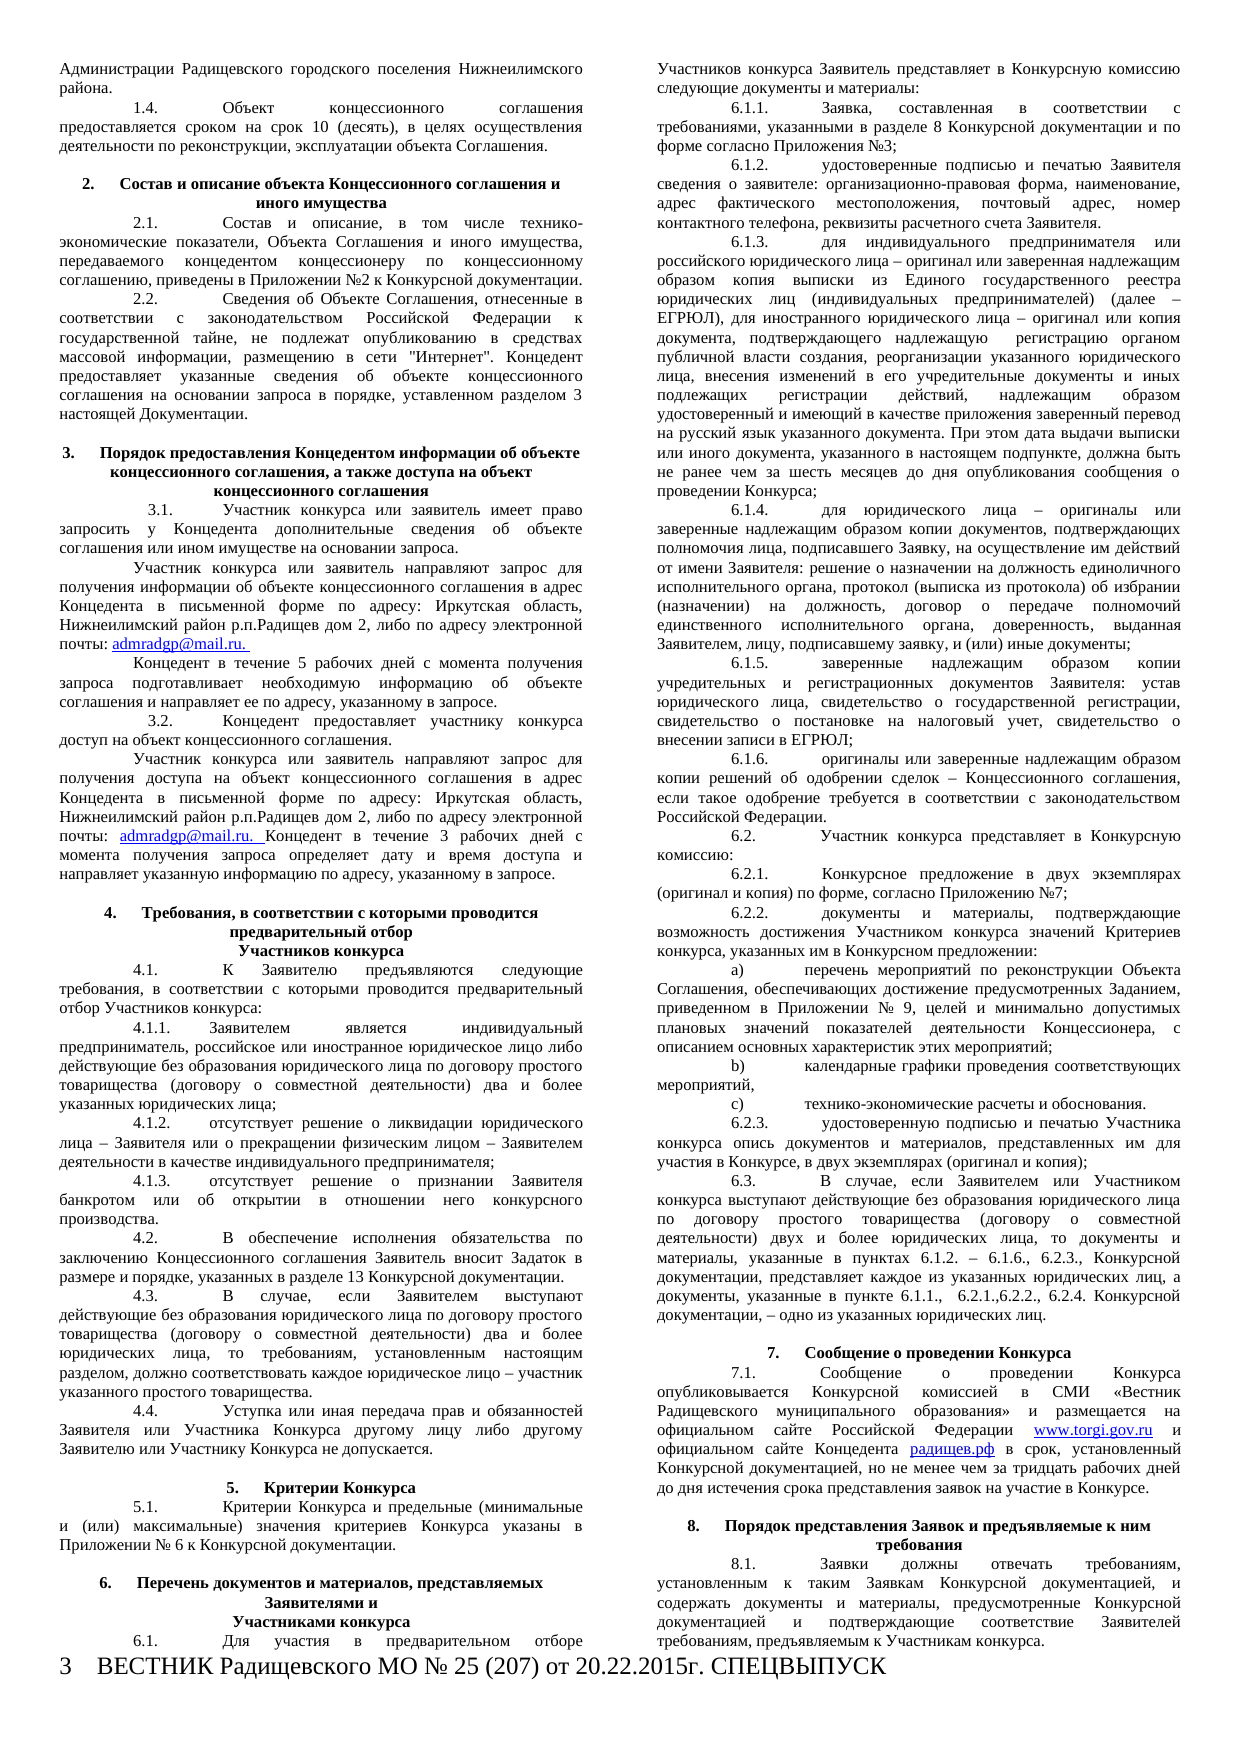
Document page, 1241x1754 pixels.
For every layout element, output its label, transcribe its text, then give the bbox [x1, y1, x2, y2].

list Заявка, составленная в соответствии с требованиями, указанными в разделе 8 Конкурсной документации и по форме согласно Приложения №3; [657, 97, 1181, 155]
list оригиналы или заверенные надлежащим образом копии решений об одобрении сделок – Концессионного соглашения, если такое одобрение требуется в соответствии с законодательством Российской Федерации. [657, 749, 1181, 826]
list Объект концессионного соглашения предоставляется сроком на срок 10 (десять), в целях осуществления деятельности по реконструкции, эксплуатации объекта Соглашения. [59, 97, 583, 155]
subtitle Перечень документов и материалов, представляемых Заявителями и [59, 1573, 583, 1612]
list Уступка или иная передача прав и обязанностей Заявителя или Участника Конкурса другому лицу либо другому Заявителю или Участнику Конкурса не допускается. [59, 1401, 583, 1458]
list В обеспечение исполнения обязательства по заключению Концессионного соглашения Заявитель вносит Задаток в размере и порядке, указанных в разделе 13 Конкурсной документации. [59, 1228, 583, 1286]
list Критерии Конкурса и предельные (минимальные и (или) максимальные) значения критериев Конкурса указаны в Приложении № 6 к Конкурсной документации. [59, 1497, 583, 1554]
text Участник конкурса или заявитель направляют запрос для получения информации об объекте концессионного соглашения в адрес Концедента в письменной форме по адресу: Иркутская область, Нижнеилимский район р.п.Радищев дом 2, либо по адресу электронной почты: admradgp@mail.ru. [59, 557, 583, 653]
subtitle Состав и описание объекта Концессионного соглашения и иного имущества [59, 174, 583, 212]
list отсутствует решение о признании Заявителя банкротом или об открытии в отношении него конкурсного производства. [59, 1171, 583, 1228]
list Конкурсное предложение в двух экземплярах (оригинал и копия) по форме, согласно Приложению №7; [657, 864, 1181, 902]
list Состав и описание, в том числе технико-экономические показатели, Объекта Соглашения и иного имущества, передаваемого концедентом концессионеру по концессионному соглашению, приведены в Приложении №2 к Конкурсной документации. [59, 212, 583, 289]
list Для участия в предварительном отборе Участников конкурса Заявитель представляет в Конкурсную комиссию следующие документы и материалы: [657, 59, 1181, 97]
subtitle Требования, в соответствии с которыми проводится предварительный отбор [59, 902, 583, 941]
list Сообщение о проведении Конкурса опубликовывается Конкурсной комиссией в СМИ «Вестник Радищевского муниципального образования» и размещается на официальном сайте Российской Федерации www.torgi.gov.ru и официальном сайте Концедента радищев.рф в срок, установленный Конкурсной документацией, но не менее чем за тридцать рабочих дней до дня истечения срока представления заявок на участие в Конкурсе. [657, 1362, 1181, 1497]
list Заявки должны отвечать требованиям, установленным к таким Заявкам Конкурсной документацией, и содержать документы и материалы, предусмотренные Конкурсной документацией и подтверждающие соответствие Заявителей требованиям, предъявляемым к Участникам конкурса. [657, 1554, 1181, 1650]
list удостоверенную подписью и печатью Участника конкурса опись документов и материалов, представленных им для участия в Конкурсе, в двух экземплярах (оригинал и копия); [657, 1113, 1181, 1171]
list технико-экономические расчеты и обоснования. [657, 1094, 1181, 1113]
text Концедент в течение 5 рабочих дней с момента получения запроса подготавливает необходимую информацию об объекте соглашения и направляет ее по адресу, указанному в запросе. [59, 653, 583, 711]
list Концедент предоставляет участнику конкурса доступ на объект концессионного соглашения. [59, 711, 583, 749]
list Участник конкурса представляет в Конкурсную комиссию: [657, 826, 1181, 864]
list Для участия в предварительном отборе Участников конкурса Заявитель представляет в Конкурсную комиссию следующие документы и материалы: [59, 1631, 583, 1650]
list заверенные надлежащим образом копии учредительных и регистрационных документов Заявителя: устав юридического лица, свидетельство о государственной регистрации, свидетельство о постановке на налоговый учет, свидетельство о внесении записи в ЕГРЮЛ; [657, 653, 1181, 749]
list В случае, если Заявителем выступают действующие без образования юридического лица по договору простого товарищества (договору о совместной деятельности) два и более юридических лица, то требованиям, установленным настоящим разделом, должно соответствовать каждое юридическое лицо – участник указанного простого товарищества. [59, 1286, 583, 1401]
text Участник конкурса или заявитель направляют запрос для получения доступа на объект концессионного соглашения в адрес Концедента в письменной форме по адресу: Иркутская область, Нижнеилимский район р.п.Радищев дом 2, либо по адресу электронной почты: admradgp@mail.ru. Концедент в течение 3 рабочих дней с момента получения запроса определяет дату и время доступа и направляет указанную информацию по адресу, указанному в запросе. [59, 749, 583, 883]
list отсутствует решение о ликвидации юридического лица – Заявителя или о прекращении физическим лицом – Заявителем деятельности в качестве индивидуального предпринимателя; [59, 1113, 583, 1171]
list для индивидуального предпринимателя или российского юридического лица – оригинал или заверенная надлежащим образом копия выписки из Единого государственного реестра юридических лиц (индивидуальных предпринимателей) (далее – ЕГРЮЛ), для иностранного юридического лица – оригинал или копия документа, подтверждающего надлежащую регистрацию органом публичной власти создания, реорганизации указанного юридического лица, внесения изменений в его учредительные документы и иных подлежащих регистрации действий, надлежащим образом удостоверенный и имеющий в качестве приложения заверенный перевод на русский язык указанного документа. При этом дата выдачи выписки или иного документа, указанного в настоящем подпункте, должна быть не ранее чем за шесть месяцев до дня опубликования сообщения о проведении Конкурса; [657, 232, 1181, 500]
subtitle Сообщение о проведении Конкурса [657, 1343, 1181, 1362]
subtitle Участников конкурса [59, 941, 583, 960]
list К Заявителю предъявляются следующие требования, в соответствии с которыми проводится предварительный отбор Участников конкурса: [59, 960, 583, 1017]
list удостоверенные подписью и печатью Заявителя сведения о заявителе: организационно-правовая форма, наименование, адрес фактического местоположения, почтовый адрес, номер контактного телефона, реквизиты расчетного счета Заявителя. [657, 155, 1181, 232]
list календарные графики проведения соответствующих мероприятий, [657, 1056, 1181, 1094]
list документы и материалы, подтверждающие возможность достижения Участником конкурса значений Критериев конкурса, указанных им в Конкурсном предложении: [657, 902, 1181, 960]
list Организатором конкурса является Администрации Радищевского городского поселения Нижнеилимского района. [59, 59, 583, 97]
subtitle Участниками конкурса [59, 1612, 583, 1631]
list для юридического лица – оригиналы или заверенные надлежащим образом копии документов, подтверждающих полномочия лица, подписавшего Заявку, на осуществление им действий от имени Заявителя: решение о назначении на должность единоличного исполнительного органа, протокол (выписка из протокола) об избрании (назначении) на должность, договор о передаче полномочий единственного исполнительного органа, доверенность, выданная Заявителем, лицу, подписавшему заявку, и (или) иные документы; [657, 500, 1181, 653]
list перечень мероприятий по реконструкции Объекта Соглашения, обеспечивающих достижение предусмотренных Заданием, приведенном в Приложении № 9, целей и минимально допустимых плановых значений показателей деятельности Концессионера, с описанием основных характеристик этих мероприятий; [657, 960, 1181, 1056]
subtitle Порядок предоставления Концедентом информации об объекте концессионного соглашения, а также доступа на объект концессионного соглашения [59, 442, 583, 500]
list Участник конкурса или заявитель имеет право запросить у Концедента дополнительные сведения об объекте соглашения или ином имуществе на основании запроса. [59, 500, 583, 557]
list Заявителем является индивидуальный предприниматель, российское или иностранное юридическое лицо либо действующие без образования юридического лица по договору простого товарищества (договору о совместной деятельности) два и более указанных юридических лица; [59, 1017, 583, 1113]
list В случае, если Заявителем или Участником конкурса выступают действующие без образования юридического лица по договору простого товарищества (договору о совместной деятельности) двух и более юридических лица, то документы и материалы, указанные в пунктах 6.1.2. – 6.1.6., 6.2.3., Конкурсной документации, представляет каждое из указанных юридических лиц, а документы, указанные в пункте 6.1.1., 6.2.1.,6.2.2., 6.2.4. Конкурсной документации, – одно из указанных юридических лиц. [657, 1171, 1181, 1324]
subtitle Критерии Конкурса [59, 1477, 583, 1497]
list Сведения об Объекте Соглашения, отнесенные в соответствии с законодательством Российской Федерации к государственной тайне, не подлежат опубликованию в средствах массовой информации, размещению в сети "Интернет". Концедент предоставляет указанные сведения об объекте концессионного соглашения на основании запроса в порядке, уставленном разделом 3 настоящей Документации. [59, 289, 583, 423]
subtitle Порядок представления Заявок и предъявляемые к ним требования [657, 1516, 1181, 1554]
